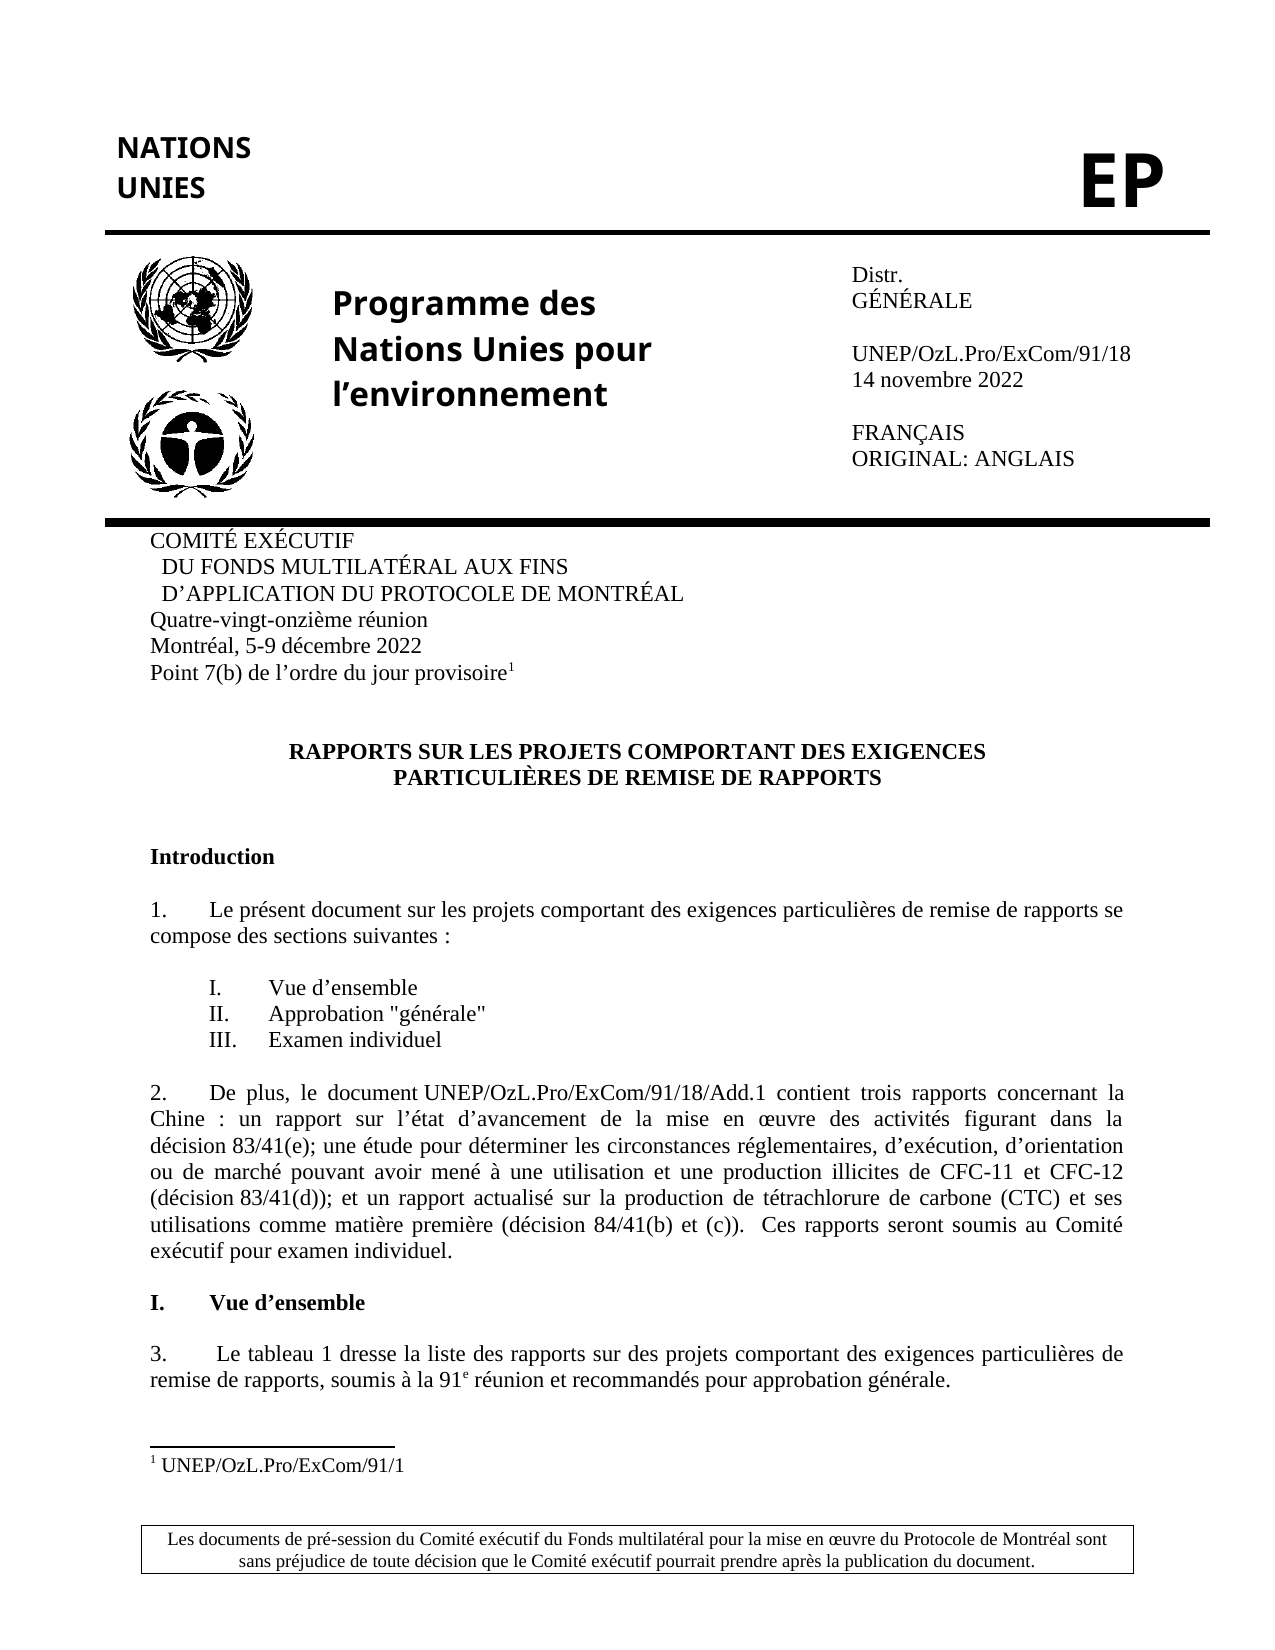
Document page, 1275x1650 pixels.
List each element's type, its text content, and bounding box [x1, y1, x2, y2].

table_cell [105, 235, 321, 518]
table_header EP [840, 128, 1210, 230]
subtitle Le tableau 1 dresse la liste des rapports sur des projets comportant des exigences particulières de remise de rapports, soumis à la 91e réunion et recommandés pour approbation générale. [150, 1340, 1125, 1393]
text Introduction [150, 843, 1125, 869]
subtitle Le présent document sur les projets comportant des exigences particulières de remise de rapports se compose des sections suivantes : [150, 896, 1125, 949]
text PARTICULIÈRES DE REMISE DE RAPPORTS [150, 764, 1125, 791]
table_cell Programme des Nations Unies pour l’environnement [321, 235, 840, 518]
subtitle De plus, le document UNEP/OzL.Pro/ExCom/91/18/Add.1 contient trois rapports concernant la Chine : un rapport sur l’état d’avancement de la mise en œuvre des activités figurant dans la décision 83/41(e); une étude pour déterminer les circonstances réglementaires, d’exécution, d’orientation ou de marché pouvant avoir mené à une utilisation et une production illicites de CFC-11 et CFC-12 (décision 83/41(d)); et un rapport actualisé sur la production de tétrachlorure de carbone (CTC) et ses utilisations comme matière première (décision 84/41(b) et (c)). Ces rapports seront soumis au Comité exécutif pour examen individuel. [150, 1079, 1125, 1263]
table_cell Distr. GÉNÉRALE UNEP/OzL.Pro/ExCom/91/18 14 novembre 2022 FRANÇAIS ORIGINAL: ANGLAIS [840, 235, 1210, 518]
subtitle Vue d’ensemble [208, 974, 1125, 1000]
subtitle Examen individuel [208, 1026, 1125, 1053]
subtitle Approbation "générale" [208, 1000, 1125, 1026]
text RAPPORTS SUR LES PROJETS COMPORTANT DES EXIGENCES [150, 738, 1125, 764]
subtitle Vue d’ensemble [150, 1288, 1125, 1315]
table_header NATIONS UNIES [105, 128, 840, 230]
picture [125, 385, 257, 502]
text COMITÉ EXÉCUTIF DU FONDS MULTILATÉRAL AUX FINS D’APPLICATION DU PROTOCOLE DE MONTRÉAL Quatre-vingt-onzième réunion [150, 527, 1125, 632]
subtitle Point 7(b) de l’ordre du jour provisoire [150, 659, 1125, 685]
text Montréal, 5-9 décembre 2022 [150, 632, 1125, 659]
